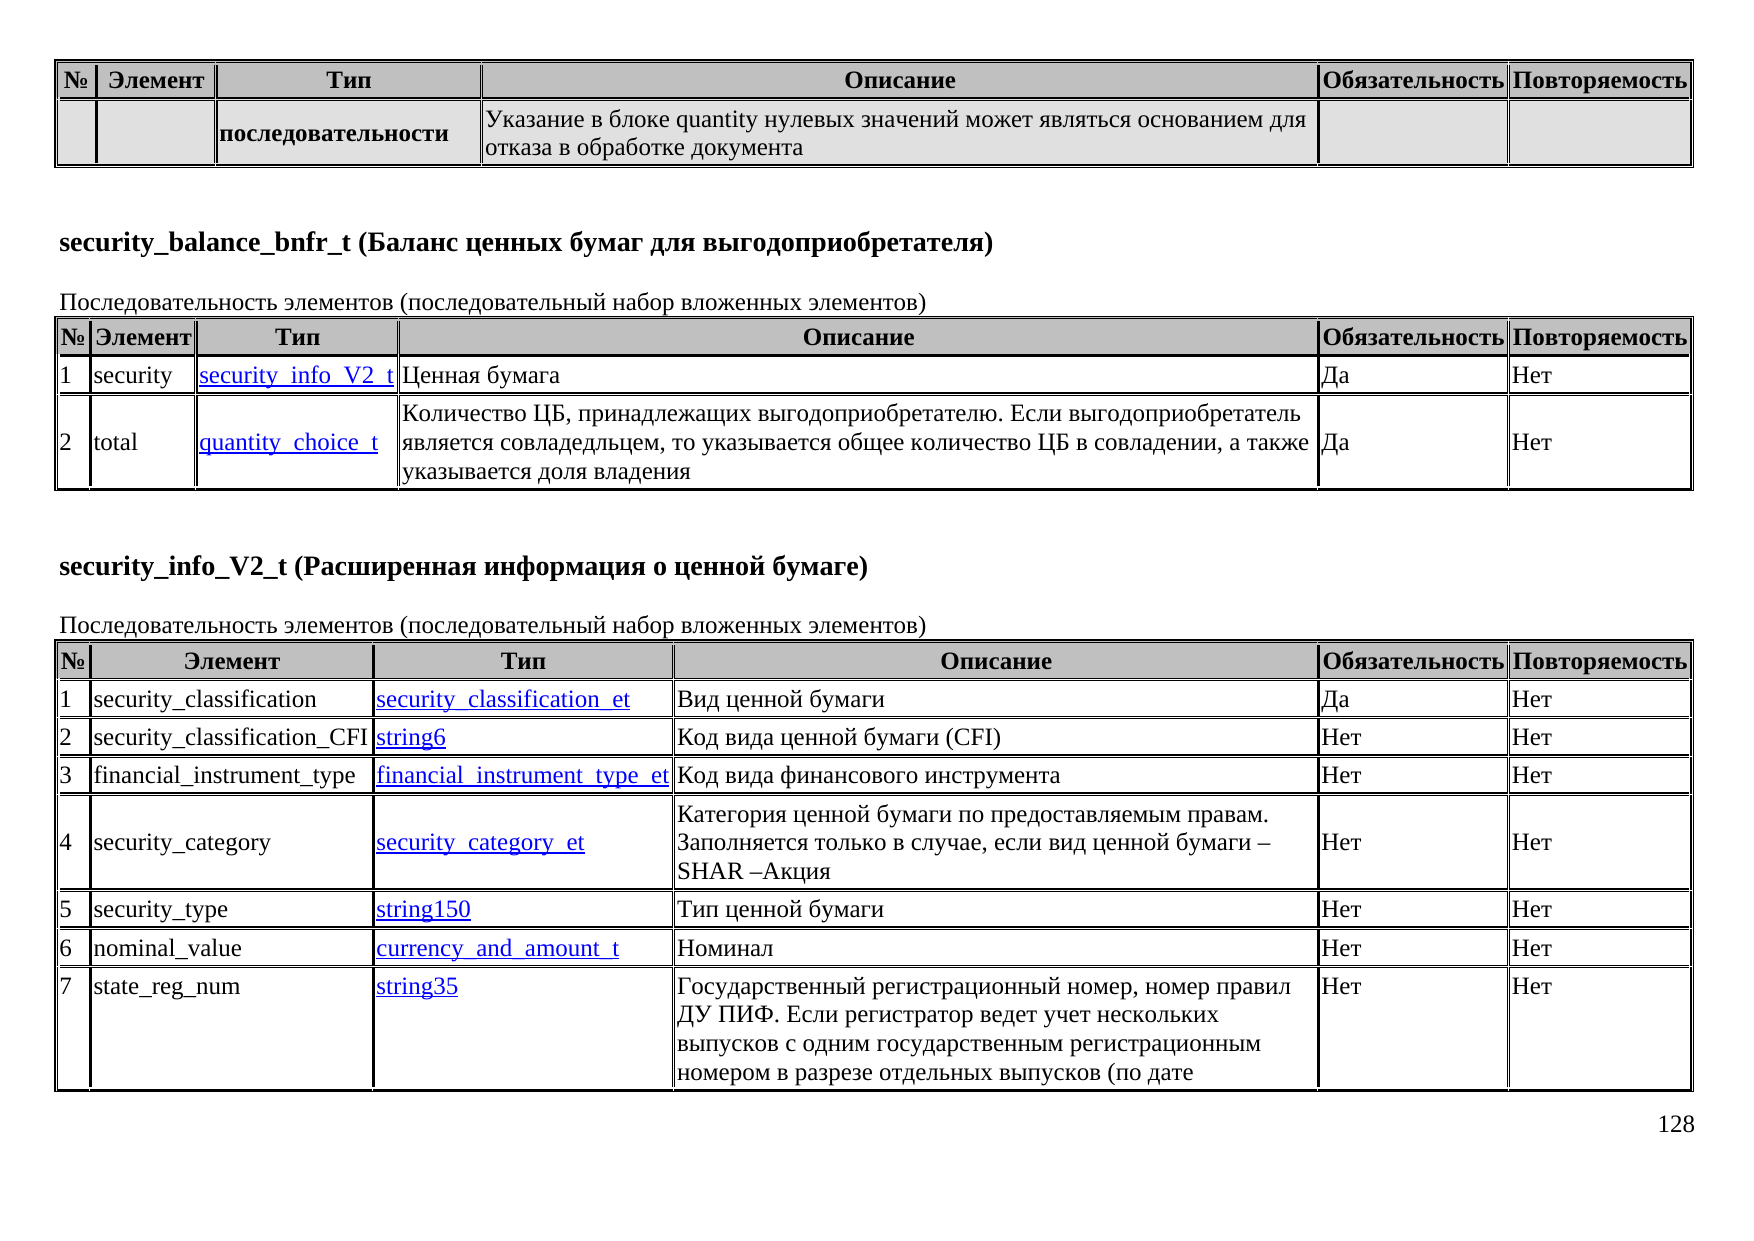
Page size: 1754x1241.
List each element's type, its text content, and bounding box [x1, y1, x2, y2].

subtitle security_balance_bnfr_t (Баланс ценных бумаг для выгодоприобретателя) [59, 225, 1695, 258]
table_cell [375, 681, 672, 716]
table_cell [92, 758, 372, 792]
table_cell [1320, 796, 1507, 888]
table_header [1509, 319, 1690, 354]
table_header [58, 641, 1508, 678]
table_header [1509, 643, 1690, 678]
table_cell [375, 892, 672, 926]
text Последовательность элементов (последовательный набор вложенных элементов) [59, 287, 1695, 316]
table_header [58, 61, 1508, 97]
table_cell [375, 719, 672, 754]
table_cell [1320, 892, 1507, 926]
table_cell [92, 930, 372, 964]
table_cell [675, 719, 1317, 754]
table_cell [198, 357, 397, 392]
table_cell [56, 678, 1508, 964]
text Последовательность элементов (последовательный набор вложенных элементов) [59, 611, 1695, 639]
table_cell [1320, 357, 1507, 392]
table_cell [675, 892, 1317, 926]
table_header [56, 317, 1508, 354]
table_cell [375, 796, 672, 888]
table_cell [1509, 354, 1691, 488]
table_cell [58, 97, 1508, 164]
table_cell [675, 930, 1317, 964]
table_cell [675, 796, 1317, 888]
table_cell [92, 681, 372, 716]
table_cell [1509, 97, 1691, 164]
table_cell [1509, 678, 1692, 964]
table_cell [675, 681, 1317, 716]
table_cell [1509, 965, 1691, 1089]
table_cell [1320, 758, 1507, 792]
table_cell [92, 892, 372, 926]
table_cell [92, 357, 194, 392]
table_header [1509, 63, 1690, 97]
subtitle security_info_V2_t (Расширенная информация о ценной бумаге) [59, 549, 1695, 581]
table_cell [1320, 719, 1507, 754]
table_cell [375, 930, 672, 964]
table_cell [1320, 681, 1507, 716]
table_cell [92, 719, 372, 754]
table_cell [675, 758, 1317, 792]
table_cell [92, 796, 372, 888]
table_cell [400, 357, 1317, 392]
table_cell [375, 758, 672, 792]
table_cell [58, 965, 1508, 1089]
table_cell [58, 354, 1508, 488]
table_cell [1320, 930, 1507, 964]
